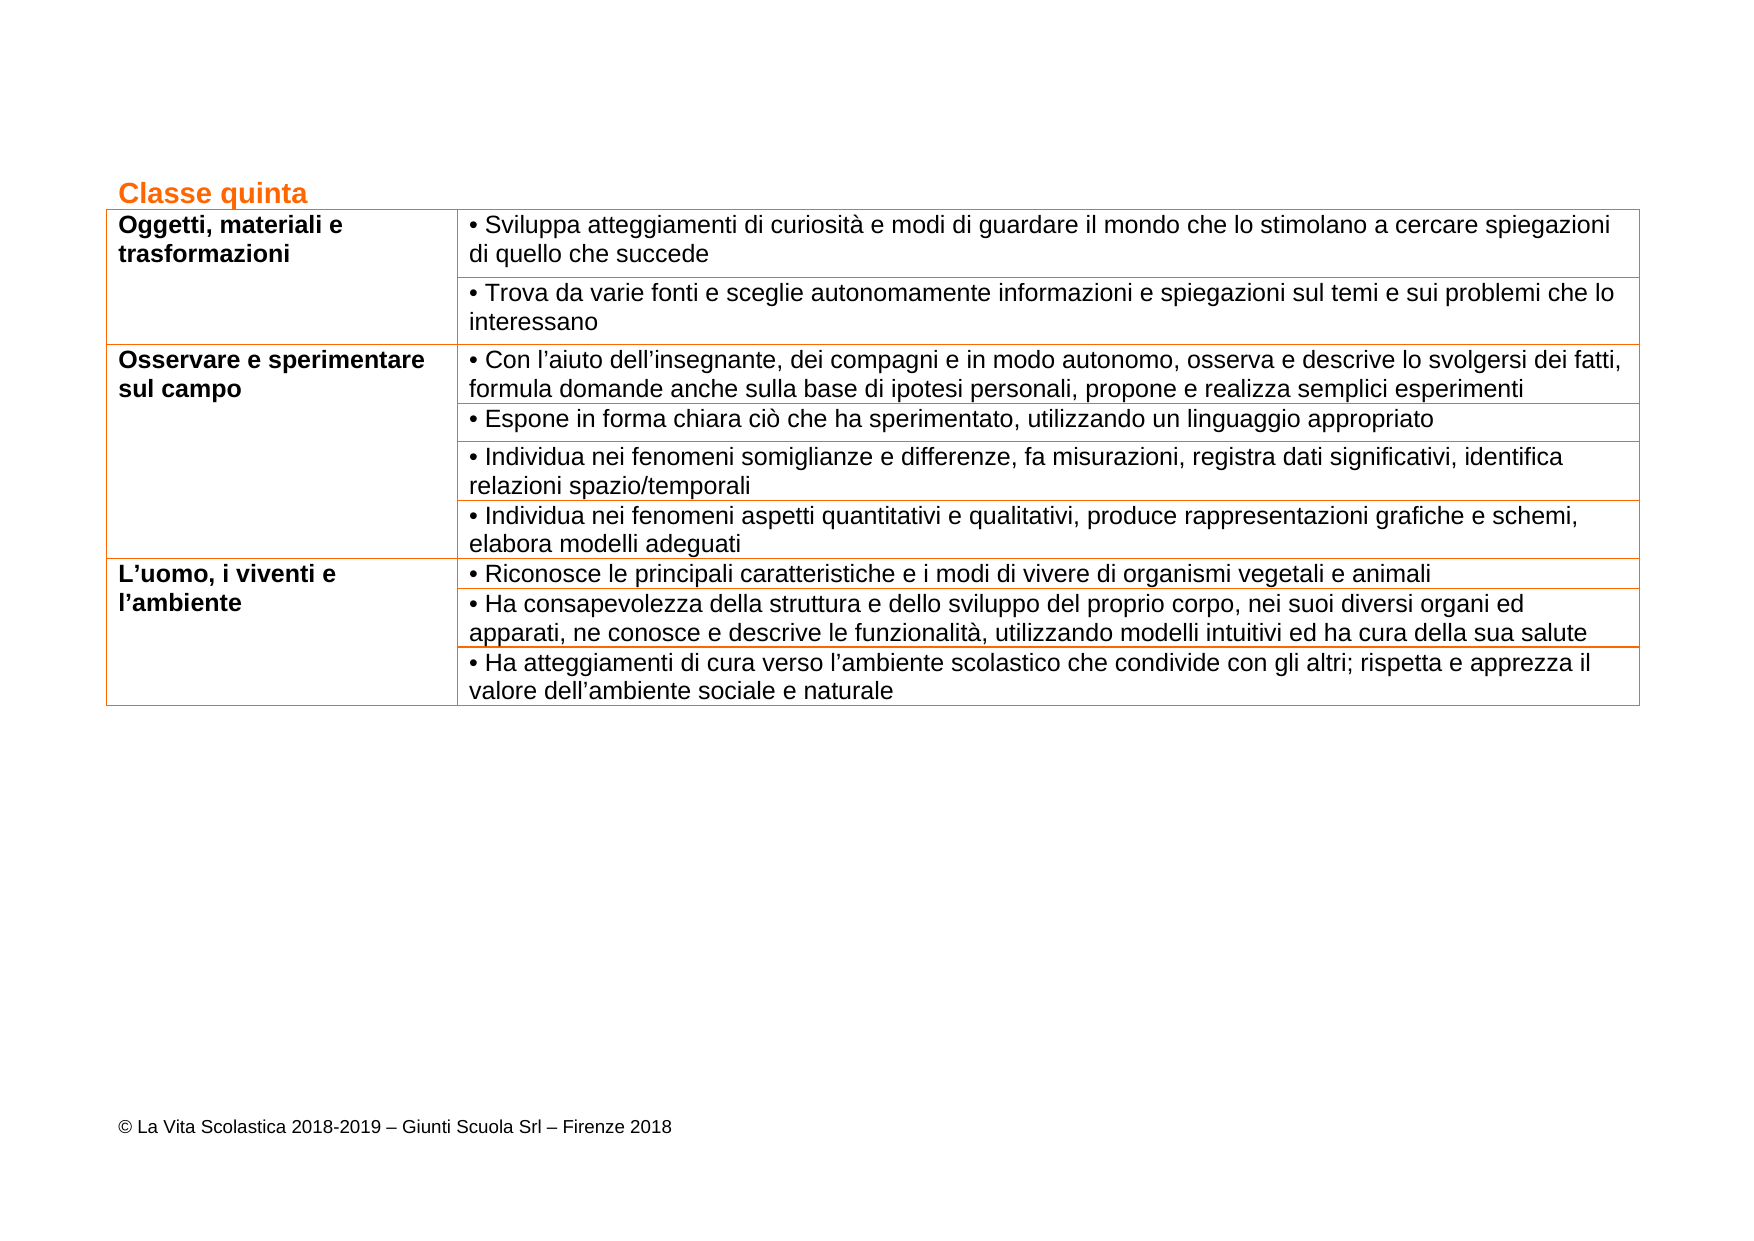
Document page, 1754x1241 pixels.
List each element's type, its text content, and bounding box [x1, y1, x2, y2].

table_cell Osservare e sperimentare sul campo [107, 345, 457, 558]
table_header Oggetti, materiali e trasformazioni [107, 210, 457, 344]
table_cell • Trova da varie fonti e sceglie autonomamente informazioni e spiegazioni sul temi e sui problemi che lo interessano [458, 278, 1639, 344]
table_cell • Riconosce le principali caratteristiche e i modi di vivere di organismi vegetali e animali [458, 559, 1639, 588]
table_cell • Con l’aiuto dell’insegnante, dei compagni e in modo autonomo, osserva e descrive lo svolgersi dei fatti, formula domande anche sulla base di ipotesi personali, propone e realizza semplici esperimenti [458, 345, 1639, 403]
table_cell • Espone in forma chiara ciò che ha sperimentato, utilizzando un linguaggio appropriato [458, 404, 1639, 441]
table_header • Sviluppa atteggiamenti di curiosità e modi di guardare il mondo che lo stimolano a cercare spiegazioni di quello che succede [458, 210, 1639, 277]
table_cell • Ha atteggiamenti di cura verso l’ambiente scolastico che condivide con gli altri; rispetta e apprezza il valore dell’ambiente sociale e naturale [458, 648, 1639, 705]
text Classe quinta [118, 176, 1636, 209]
table_cell • Ha consapevolezza della struttura e dello sviluppo del proprio corpo, nei suoi diversi organi ed apparati, ne conosce e descrive le funzionalità, utilizzando modelli intuitivi ed ha cura della sua salute [458, 589, 1639, 646]
table_cell L’uomo, i viventi e l’ambiente [107, 559, 457, 705]
table_cell • Individua nei fenomeni somiglianze e differenze, fa misurazioni, registra dati significativi, identifica relazioni spazio/temporali [458, 442, 1639, 499]
table_cell • Individua nei fenomeni aspetti quantitativi e qualitativi, produce rappresentazioni grafiche e schemi, elabora modelli adeguati [458, 501, 1639, 558]
